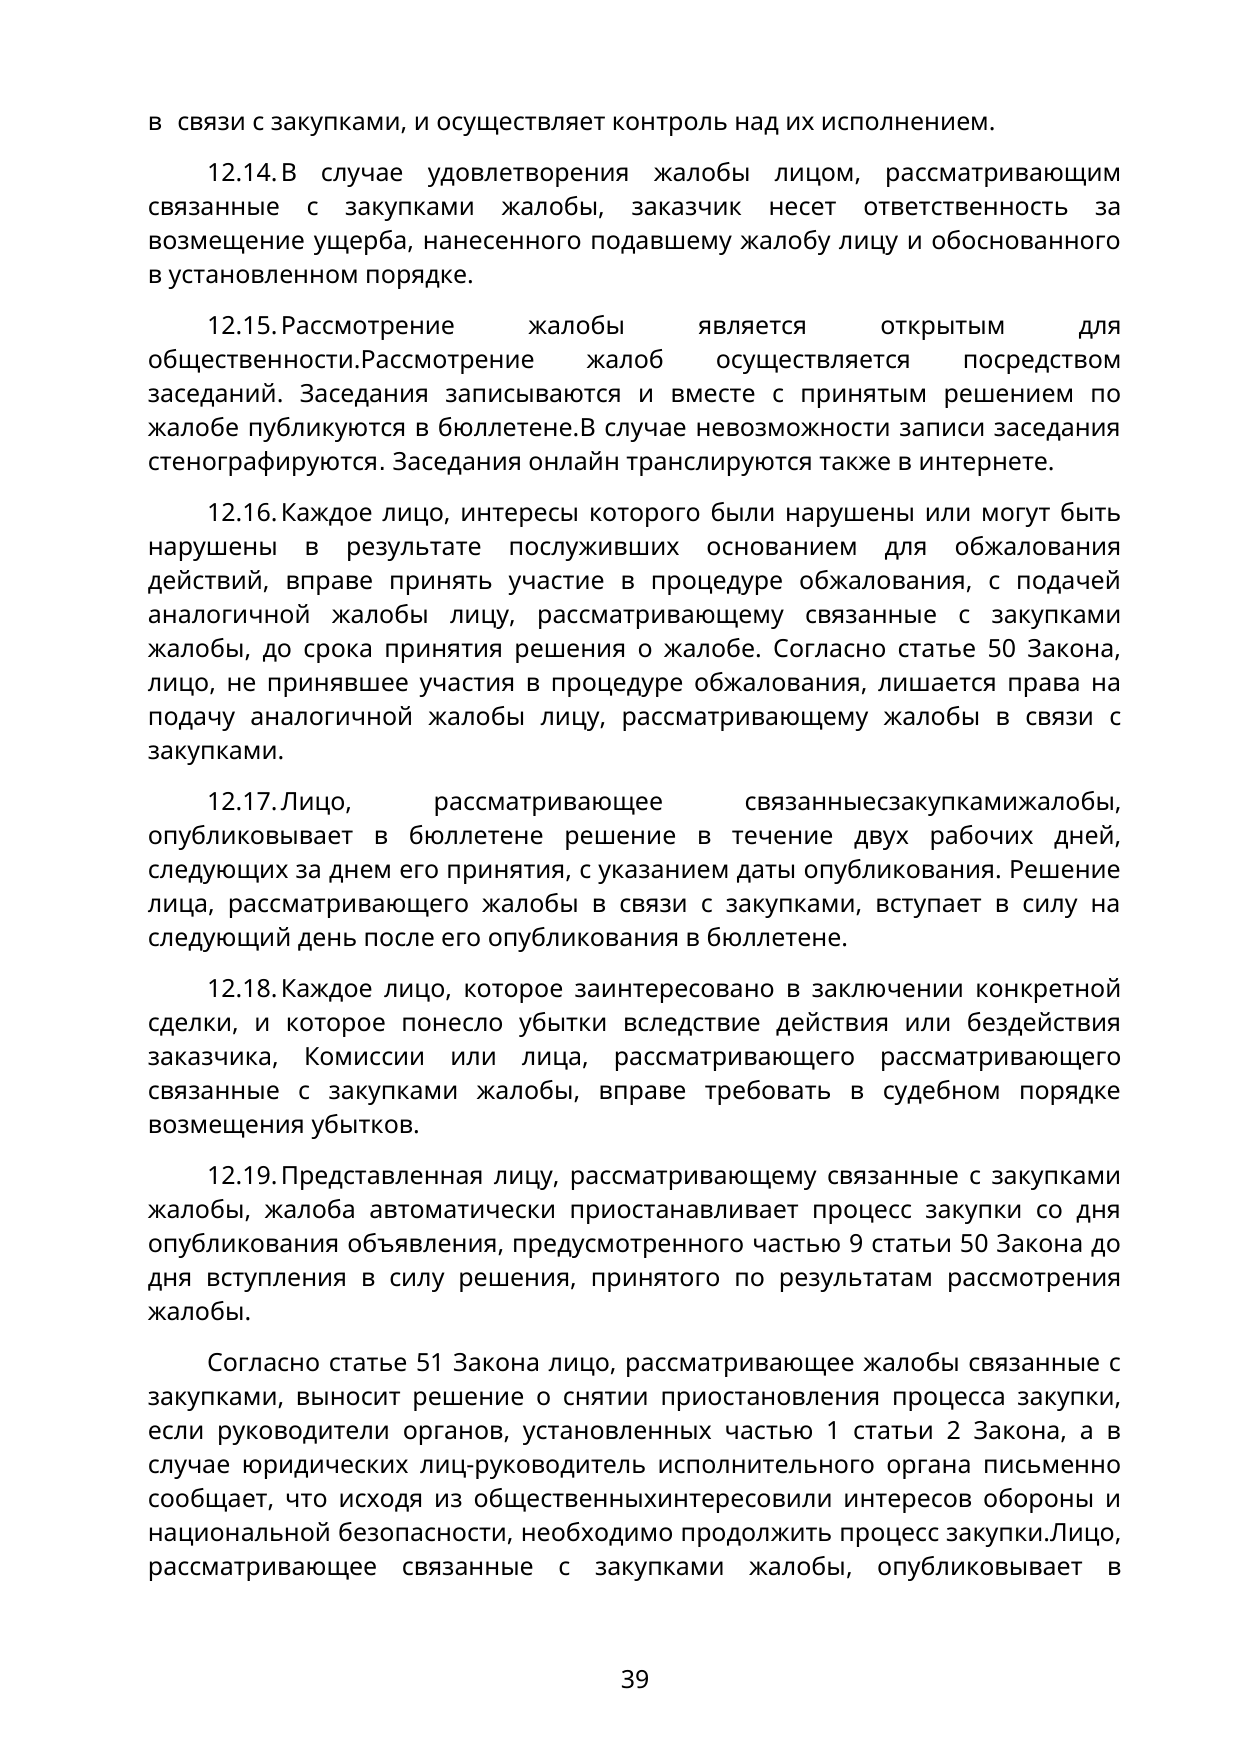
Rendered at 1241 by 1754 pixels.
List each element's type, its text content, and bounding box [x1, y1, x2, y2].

text 12.18. Каждое лицо, которое заинтересовано в заключении конкретной сделки, и которое понесло убытки вследствие действия или бездействия заказчика, Комиссии или лица, рассматривающего рассматривающего связанные с закупками жалобы, вправе требовать в судебном порядке возмещения убытков. [148, 970, 1122, 1141]
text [148, 1344, 1122, 1583]
text 12.16. Каждое лицо, интересы которого были нарушены или могут быть нарушены в результате послуживших основанием для обжалования действий, вправе принять участие в процедуре обжалования, с подачей аналогичной жалобы лицу, рассматривающему связанные с закупками жалобы, до срока принятия решения о жалобе. Согласно статье 50 Закона, лицо, не принявшее участия в процедуре обжалования, лишается права на подачу аналогичной жалобы лицу, рассматривающему жалобы в связи с закупками. [148, 494, 1122, 767]
text 12.14. В случае удовлетворения жалобы лицом, рассматривающим связанные с закупками жалобы, заказчик несет ответственность за возмещение ущерба, нанесенного подавшему жалобу лицу и обоснованного в установленном порядке. [148, 154, 1122, 291]
text 12.17. Лицо, рассматривающее связанныесзакупкамижалобы, опубликовывает в бюллетене решение в течение двух рабочих дней, следующих за днем его принятия, с указанием даты опубликования. Решение лица, рассматривающего жалобы в связи с закупками, вступает в силу на следующий день после его опубликования в бюллетене. [148, 783, 1122, 954]
text 12.19. Представленная лицу, рассматривающему связанные с закупками жалобы, жалоба автоматически приостанавливает процесс закупки со дня опубликования объявления, предусмотренного частью 9 статьи 50 Закона до дня вступления в силу решения, принятого по результатам рассмотрения жалобы. [148, 1157, 1122, 1328]
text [148, 103, 1122, 138]
text 12.15. Рассмотрение жалобы является открытым для общественности.Рассмотрение жалоб осуществляется посредством заседаний. Заседания записываются и вместе с принятым решением по жалобе публикуются в бюллетене.В случае невозможности записи заседания стенографируются. Заседания онлайн транслируются также в интернете. [148, 307, 1122, 478]
